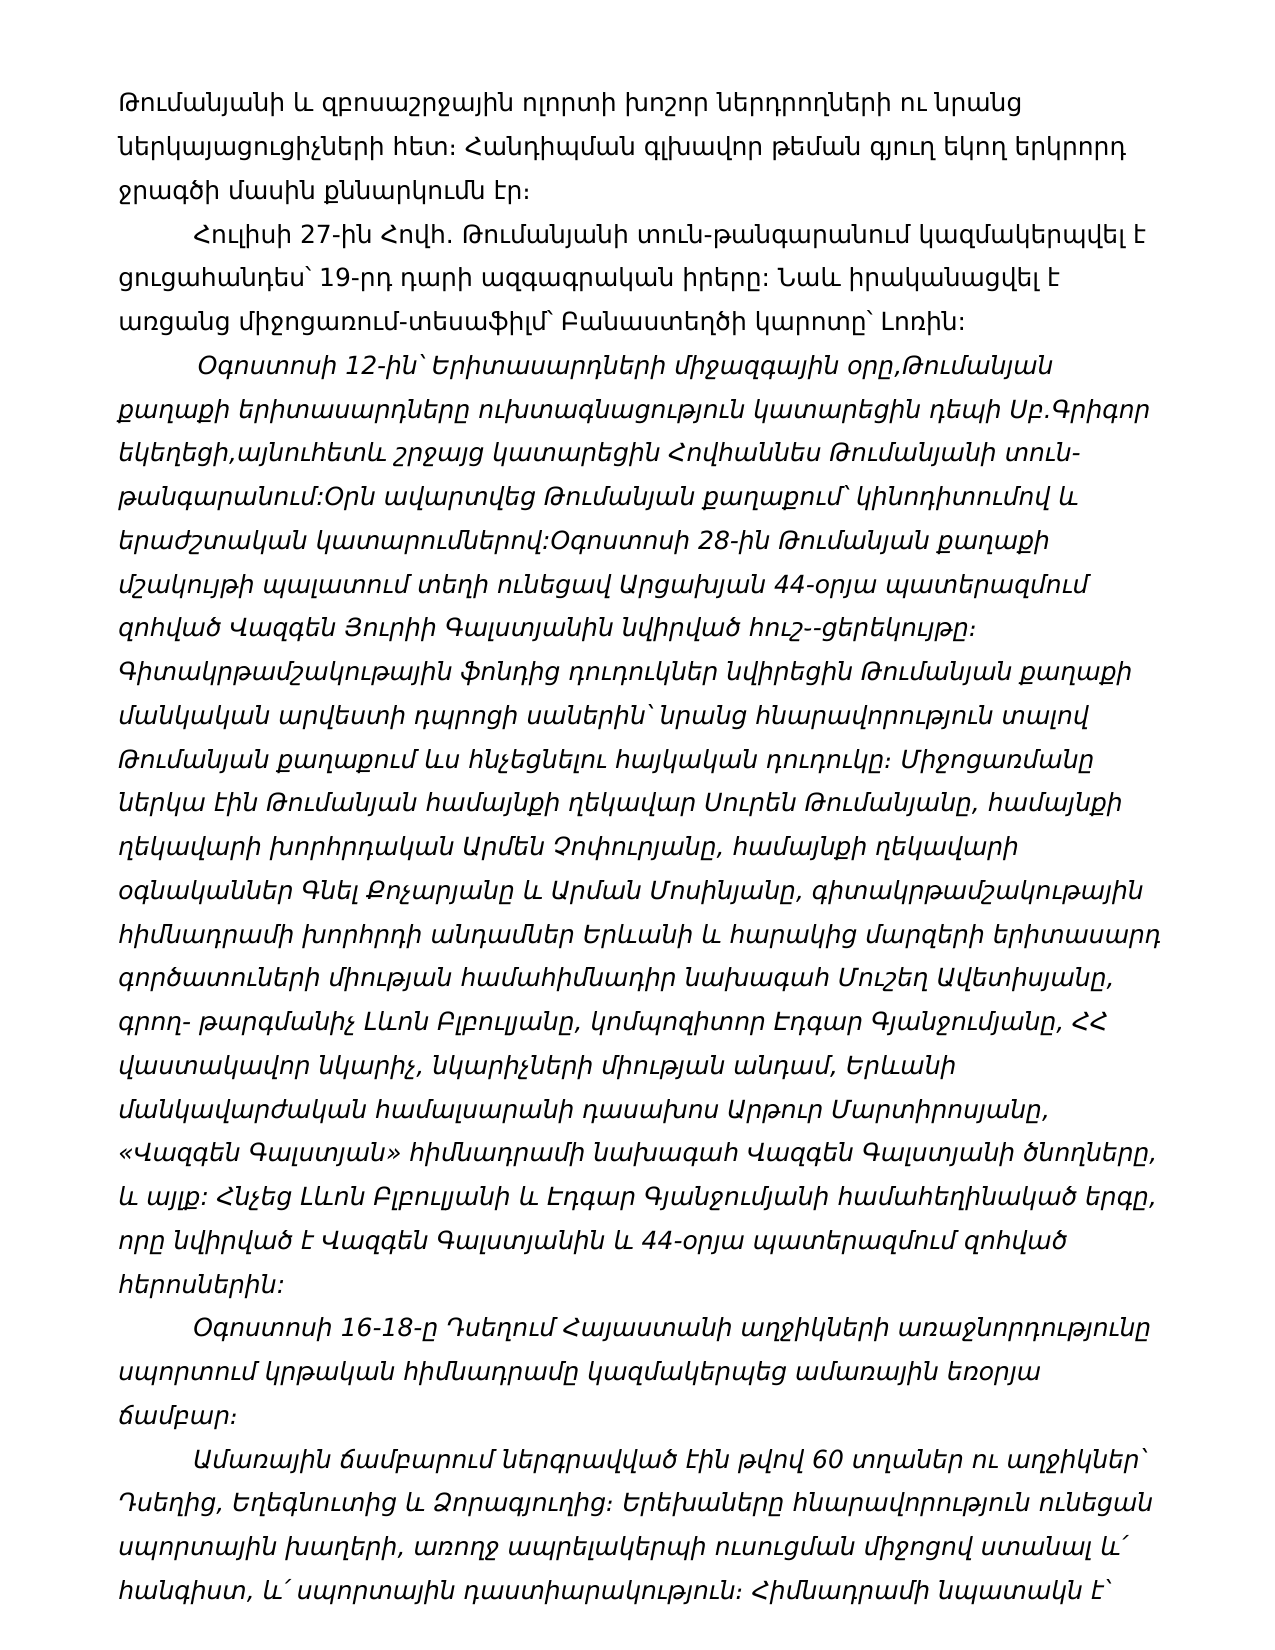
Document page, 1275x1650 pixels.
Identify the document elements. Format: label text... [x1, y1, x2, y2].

text պրոցեսից 3-Թումանյան համայնքում պարտուսից դուրս են մնացել՝ Մարց գյուղում 1 աշակերտ,Քարինջ գյուղում 1 աշակերտ,Լորուտ գյուղում 1 աշակերտ [133, 89, 1167, 205]
text 10.Հանրային միջոցառումներ՝ [118, 220, 1167, 249]
text Հուլիսի 23-ին՝ Վարդավառի տոնին ընդառաջ, Թումանյան քաղաքում համայնքի երեխաների համար կազմակերպվել էր փրփուր-փարթի և ջրոցի:Հուլիսի 8-ին ''Հայ դպրոց'' հիմնադրամի կողմից Դսեղի մանկապարտեզը համալրվեց գույքով՝ սեղան, աթոռ, պահարան:Հուլիսի 11-ին Դսեղի Հովհաննես Թումանյանի անվան հրապարակում տեղադրվեց փայտե գրատնակ՝ Լևոն եւ Արմինե Ալյանաքյանների հովանավորությամբ: Հուլիսի 19-20 Դսեղում կայացավ «Հայաստանում գյուղական ձեռնարկատիրության առաջատար կանայք» ծրագրի շրջանակներում «Անհատական նախաձեռնություն» թեմայով դասընթաց, որին մասնակցեցին Դսեղ գյուղի թվով 20 կանայք:Հուլիսի 23֊ին Դսեղի <<Կաղնի>> հյուրանոցում տեղի ունեցավ հանդիպում Թումանյան համայնքի ղեկավար Սուրեն Թումանյանի և զբոսաշրջային ոլորտի խոշոր ներդրողների ու նրանց ներկայացուցիչների հետ։ Հանդիպման գլխավոր թեման գյուղ եկող երկրորդ ջրագծի մասին քննարկումն էր։ [118, 264, 1167, 862]
text Հուլիսի 27-ին Հովհ. Թումանյանի տուն-թանգարանում կազմակերպվել է ցուցահանդես՝ 19-րդ դարի ազգագրական իրերը: Նաև իրականացվել է առցանց միջոցառում-տեսաֆիլմ՝ Բանաստեղծի կարոտը՝ Լոռին: [118, 876, 1167, 993]
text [118, 1007, 1167, 1605]
